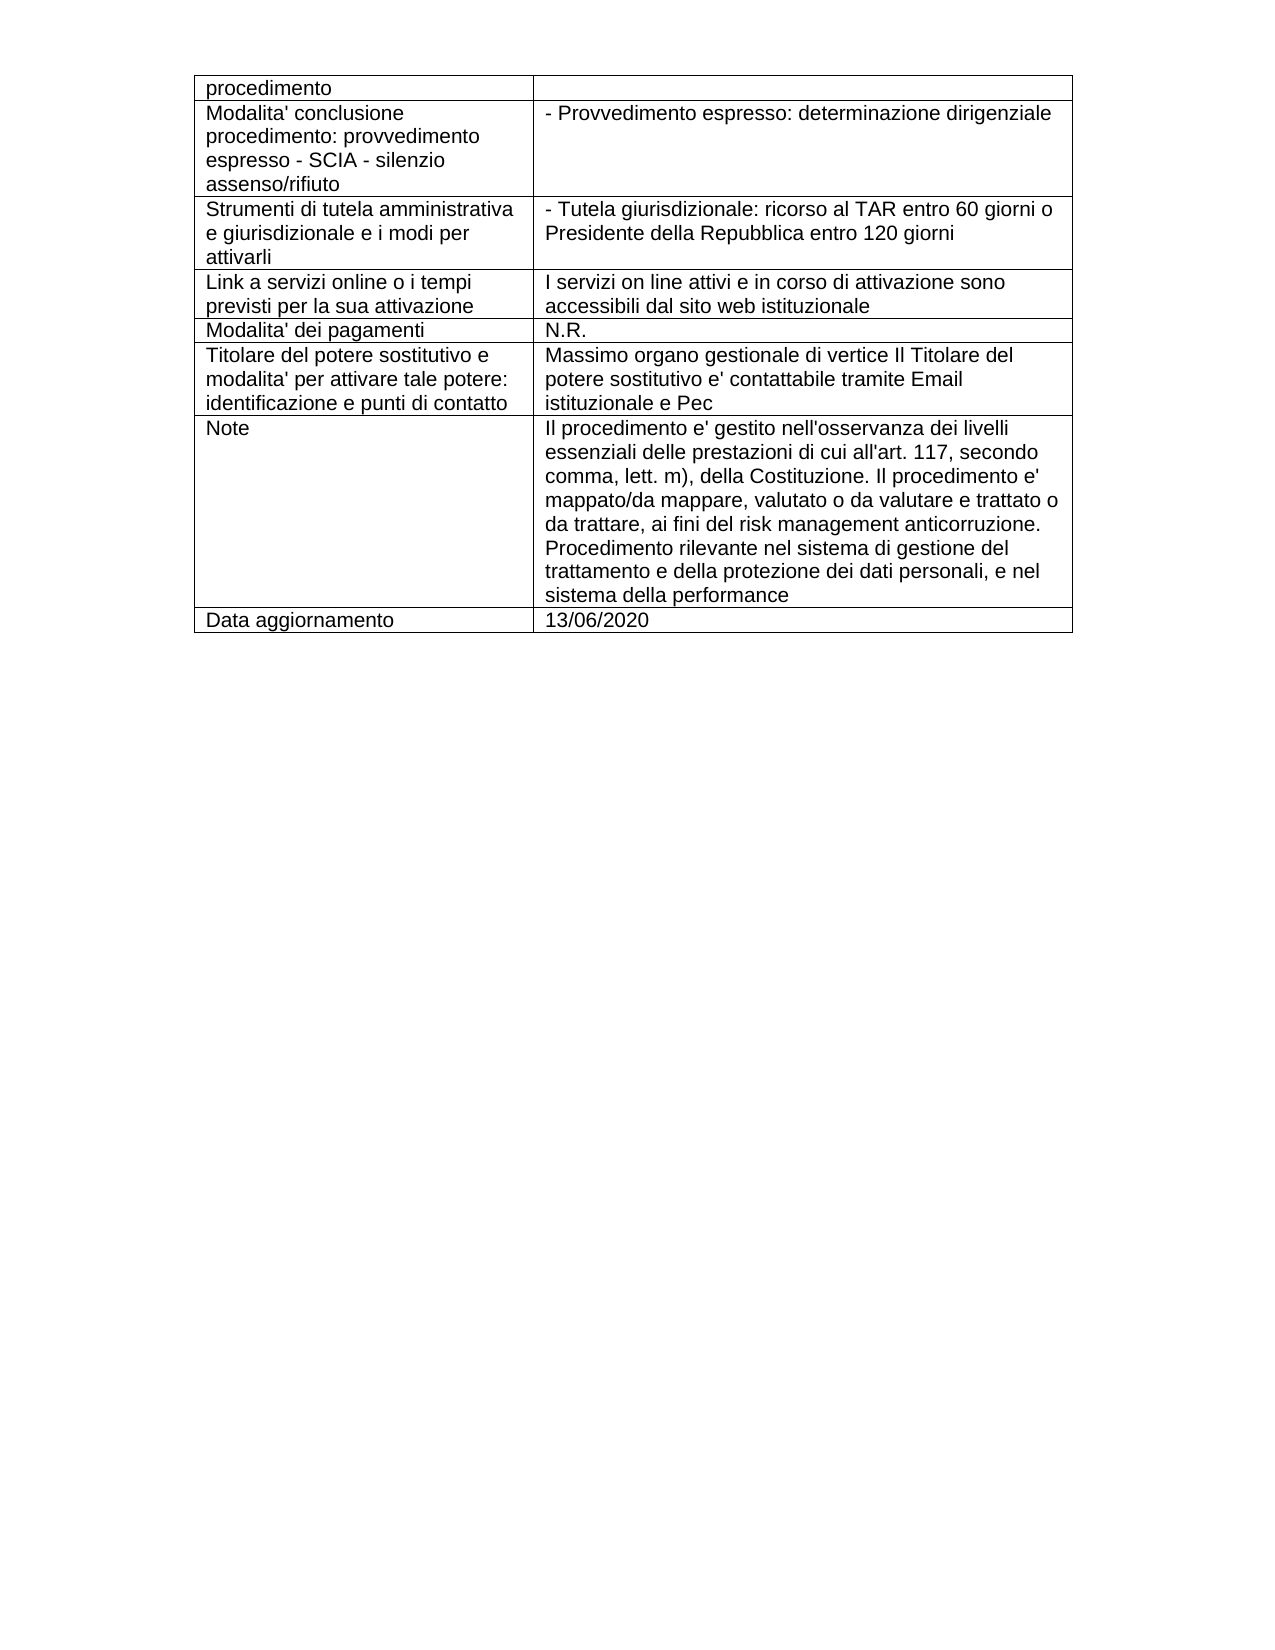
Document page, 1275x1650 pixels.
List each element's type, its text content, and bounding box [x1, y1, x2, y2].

table_cell Modalita' conclusione procedimento: provvedimento espresso - SCIA - silenzio assenso/rifiuto [195, 101, 533, 196]
table_cell Massimo organo gestionale di vertice Il Titolare del potere sostitutivo e' contattabile tramite Email istituzionale e Pec [534, 343, 1072, 415]
table_cell I servizi on line attivi e in corso di attivazione sono accessibili dal sito web istituzionale [534, 270, 1072, 317]
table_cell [534, 76, 1072, 100]
table_cell - Provvedimento espresso: determinazione dirigenziale [534, 101, 1072, 196]
table_cell N.R. [534, 319, 1072, 342]
table_cell Strumenti di tutela amministrativa e giurisdizionale e i modi per attivarli [195, 197, 533, 269]
table_cell - Tutela giurisdizionale: ricorso al TAR entro 60 giorni o Presidente della Repubblica entro 120 giorni [534, 197, 1072, 269]
table_cell Data aggiornamento [195, 608, 533, 632]
table_cell Titolare del potere sostitutivo e modalita' per attivare tale potere: identificazione e punti di contatto [195, 343, 533, 415]
table_cell Il procedimento e' gestito nell'osservanza dei livelli essenziali delle prestazioni di cui all'art. 117, secondo comma, lett. m), della Costituzione. Il procedimento e' mappato/da mappare, valutato o da valutare e trattato o da trattare, ai fini del risk management anticorruzione. Procedimento rilevante nel sistema di gestione del trattamento e della protezione dei dati personali, e nel sistema della performance [534, 416, 1072, 607]
table_cell Link a servizi online o i tempi previsti per la sua attivazione [195, 270, 533, 317]
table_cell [195, 76, 533, 100]
table_cell Note [195, 416, 533, 607]
table_cell 13/06/2020 [534, 608, 1072, 632]
table_cell Modalita' dei pagamenti [195, 319, 533, 342]
